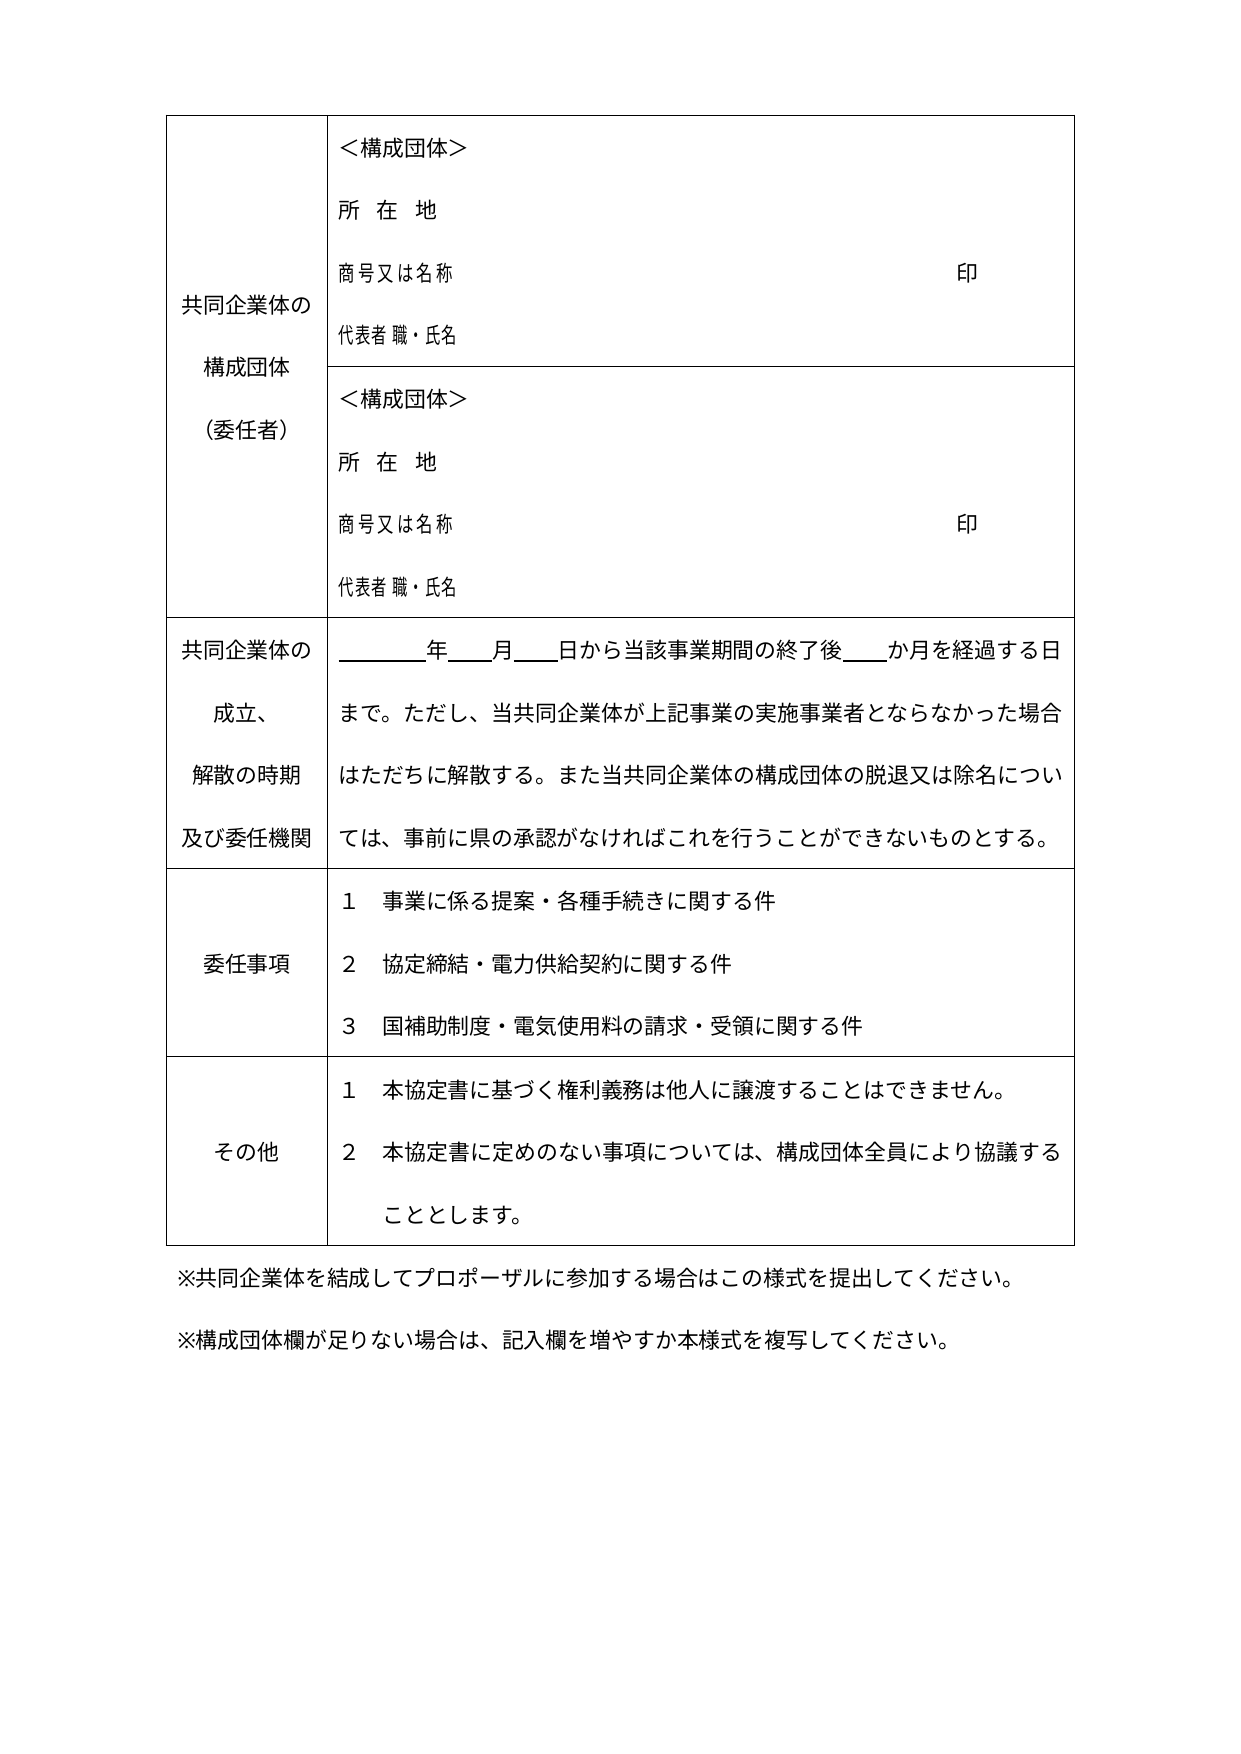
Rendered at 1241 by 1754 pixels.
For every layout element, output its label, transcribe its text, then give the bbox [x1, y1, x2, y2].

table_cell ＜構成団体＞ 所在地 商号又は名称 印 代表者 職・氏名 [328, 367, 1074, 617]
table_cell 委任事項 [167, 869, 327, 1056]
table_cell ＜構成団体＞ 所在地 商号又は名称 印 代表者 職・氏名 [328, 116, 1074, 366]
table_cell 共同企業体の成立、 解散の時期 及び委任機関 [167, 618, 327, 868]
text ※共同企業体を結成してプロポーザルに参加する場合はこの様式を提出してください。 [177, 1246, 1063, 1308]
table_cell １ 事業に係る提案・各種手続きに関する件 ２ 協定締結・電力供給契約に関する件 ３ 国補助制度・電気使用料の請求・受領に関する件 [328, 869, 1074, 1056]
table_cell １ 本協定書に基づく権利義務は他人に譲渡することはできません。 ２ 本協定書に定めのない事項については、構成団体全員により協議することとします。 [328, 1057, 1074, 1245]
text ※構成団体欄が足りない場合は、記入欄を増やすか本様式を複写してください。 [177, 1308, 1063, 1371]
table_cell 年 月 日から当該事業期間の終了後 か月を経過する日まで。ただし、当共同企業体が上記事業の実施事業者とならなかった場合はただちに解散する。また当共同企業体の構成団体の脱退又は除名については、事前に県の承認がなければこれを行うことができないものとする。 [328, 618, 1074, 868]
table_cell その他 [167, 1057, 327, 1245]
table_cell 共同企業体の構成団体 （委任者） [167, 116, 327, 617]
